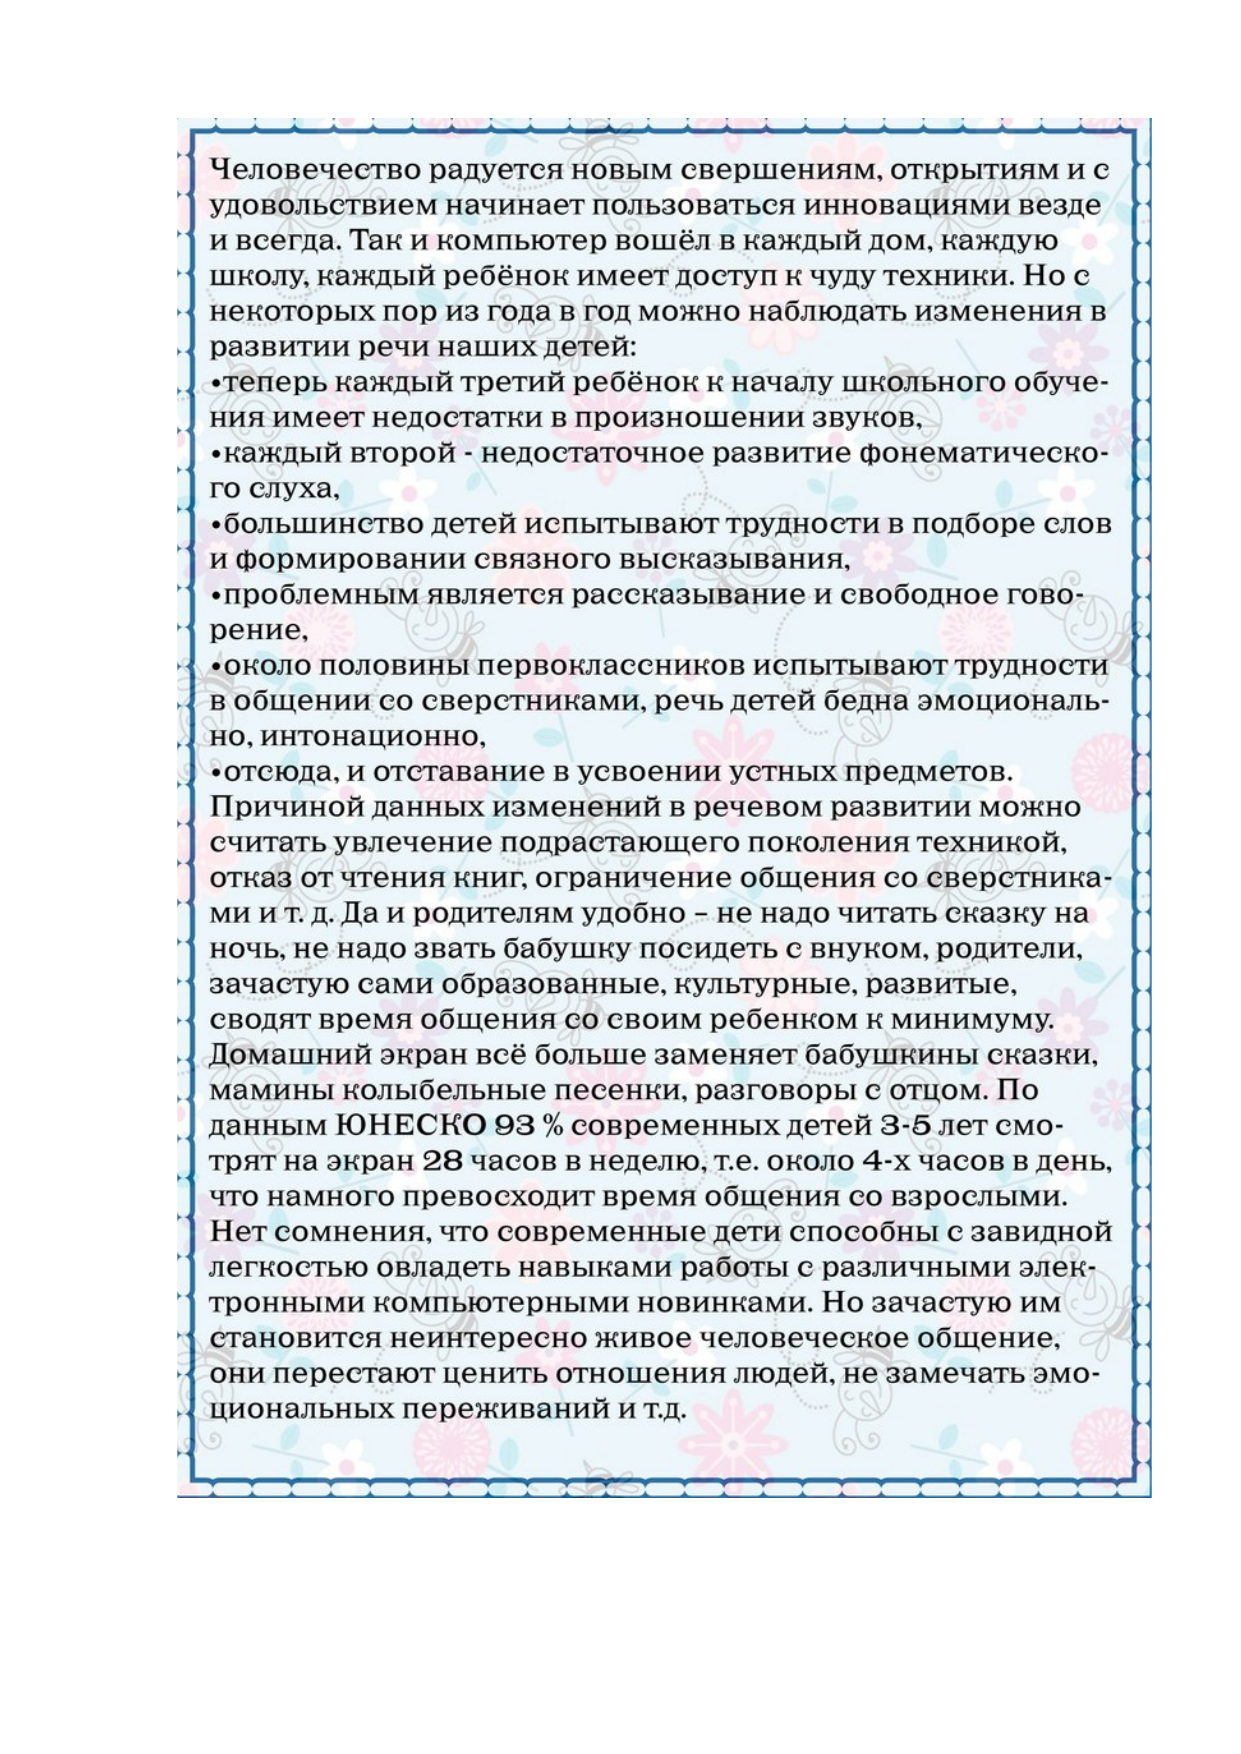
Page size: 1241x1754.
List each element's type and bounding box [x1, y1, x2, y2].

picture [177, 118, 1152, 1498]
